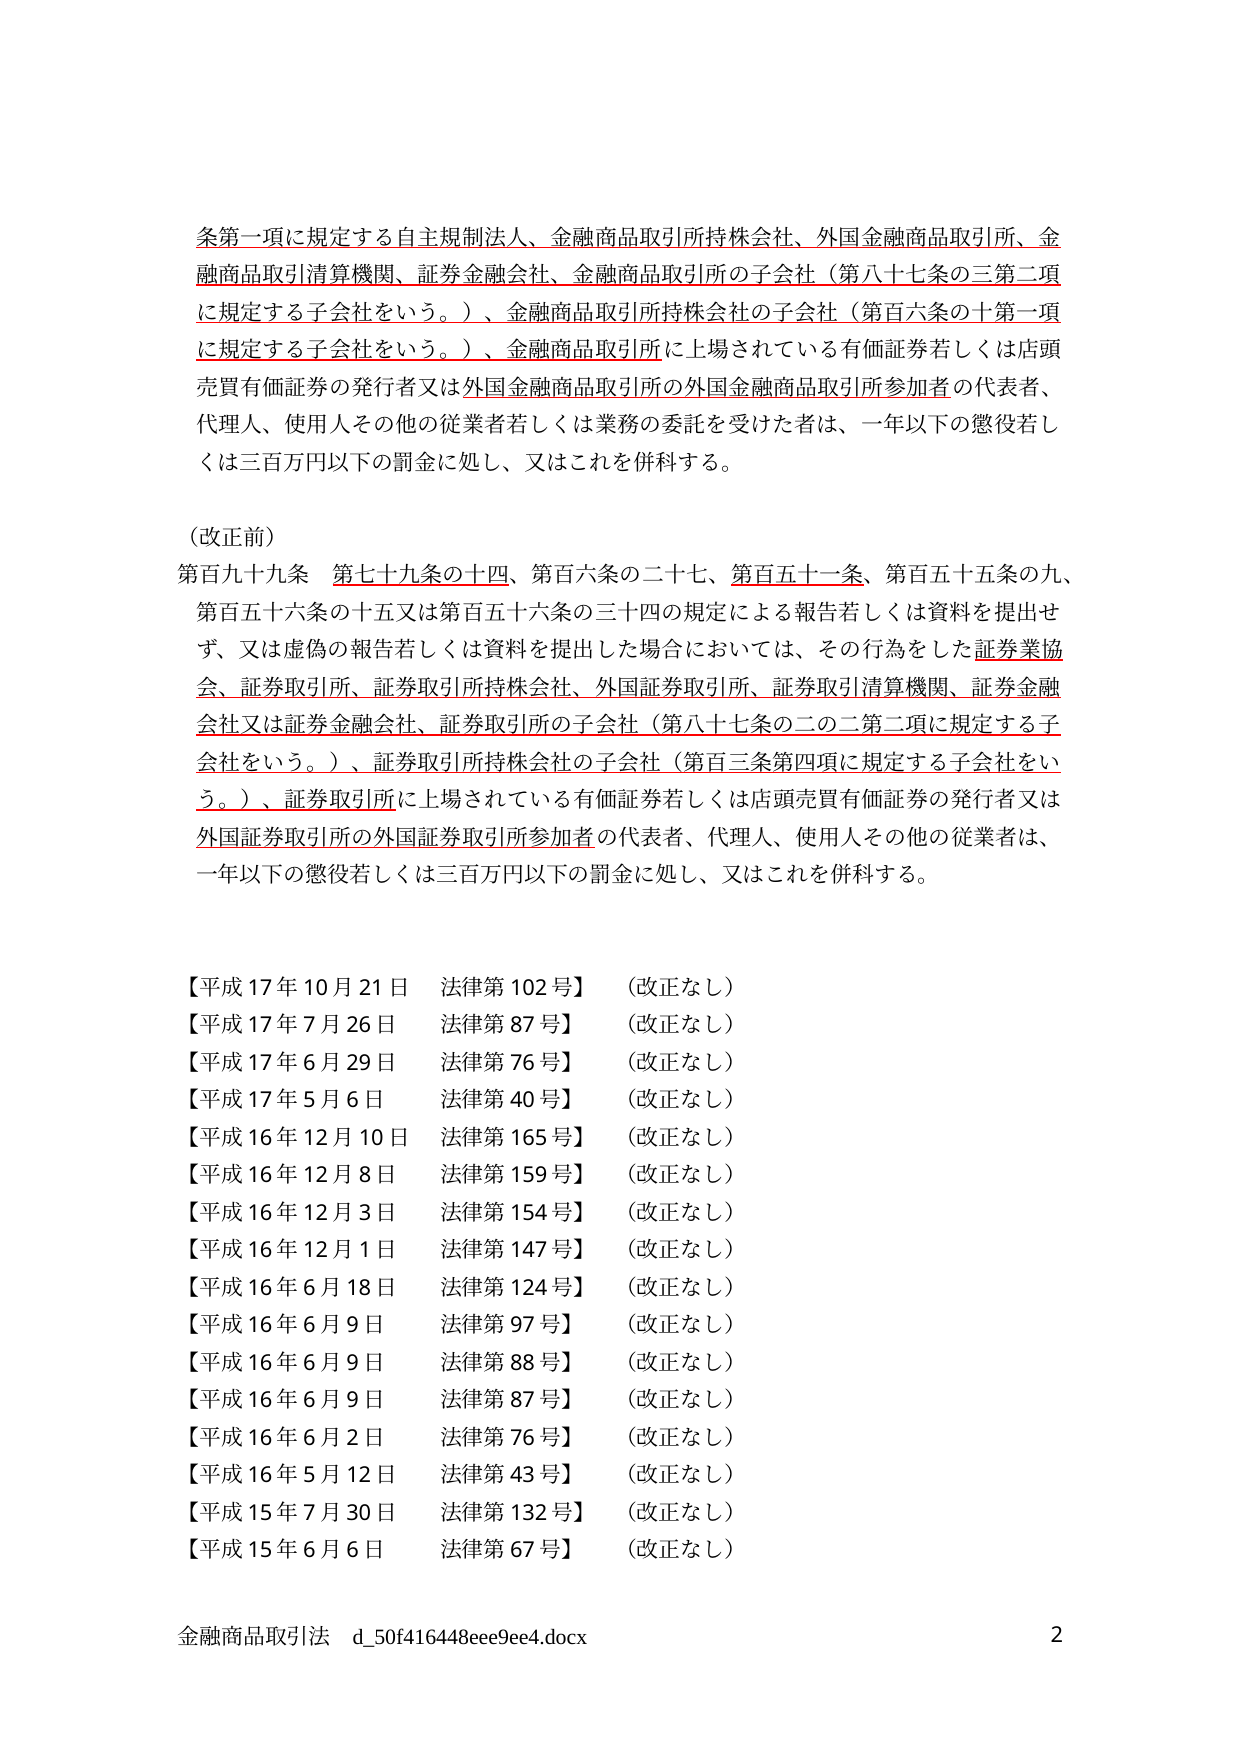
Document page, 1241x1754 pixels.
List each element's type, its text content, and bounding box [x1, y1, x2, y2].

text 【平成16年5月12日 法律第43号】 （改正なし） [177, 1454, 1063, 1492]
text 【平成16年6月9日 法律第88号】 （改正なし） [177, 1342, 1063, 1379]
text 【平成15年6月6日 法律第67号】 （改正なし） [177, 1529, 1063, 1567]
text 【平成16年6月9日 法律第97号】 （改正なし） [177, 1304, 1063, 1342]
text 【平成16年6月2日 法律第76号】 （改正なし） [177, 1417, 1063, 1454]
text 【平成17年7月26日 法律第87号】 （改正なし） [177, 1004, 1063, 1042]
text 【平成16年12月10日 法律第165号】 （改正なし） [177, 1117, 1063, 1154]
text 【平成16年12月3日 法律第154号】 （改正なし） [177, 1192, 1063, 1229]
text 【平成17年6月29日 法律第76号】 （改正なし） [177, 1042, 1063, 1079]
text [177, 217, 1063, 479]
text 【平成16年12月1日 法律第147号】 （改正なし） [177, 1229, 1063, 1267]
text 【平成17年10月21日 法律第102号】 （改正なし） [177, 967, 1063, 1004]
text 【平成16年6月18日 法律第124号】 （改正なし） [177, 1267, 1063, 1304]
text （改正前） [177, 517, 1063, 554]
text 【平成16年12月8日 法律第159号】 （改正なし） [177, 1154, 1063, 1192]
text 【平成15年7月30日 法律第132号】 （改正なし） [177, 1492, 1063, 1529]
text 【平成17年5月6日 法律第40号】 （改正なし） [177, 1079, 1063, 1117]
text 【平成16年6月9日 法律第87号】 （改正なし） [177, 1379, 1063, 1417]
text 第百九十九条 第七十九条の十四、第百六条の二十七、第百五十一条、第百五十五条の九、第百五十六条の十五又は第百五十六条の三十四の規定による報告若しくは資料を提出せず、又は虚偽の報告若しくは資料を提出した場合においては、その行為をした証券業協会、証券取引所、証券取引所持株会社、外国証券取引所、証券取引清算機関、証券金融会社又は証券金融会社、証券取引所の子会社（第八十七条の二の二第二項に規定する子会社をいう。）、証券取引所持株会社の子会社（第百三条第四項に規定する子会社をいう。）、証券取引所に上場されている有価証券若しくは店頭売買有価証券の発行者又は外国証券取引所の外国証券取引所参加者の代表者、代理人、使用人その他の従業者は、一年以下の懲役若しくは三百万円以下の罰金に処し、又はこれを併科する。 [177, 554, 1063, 892]
